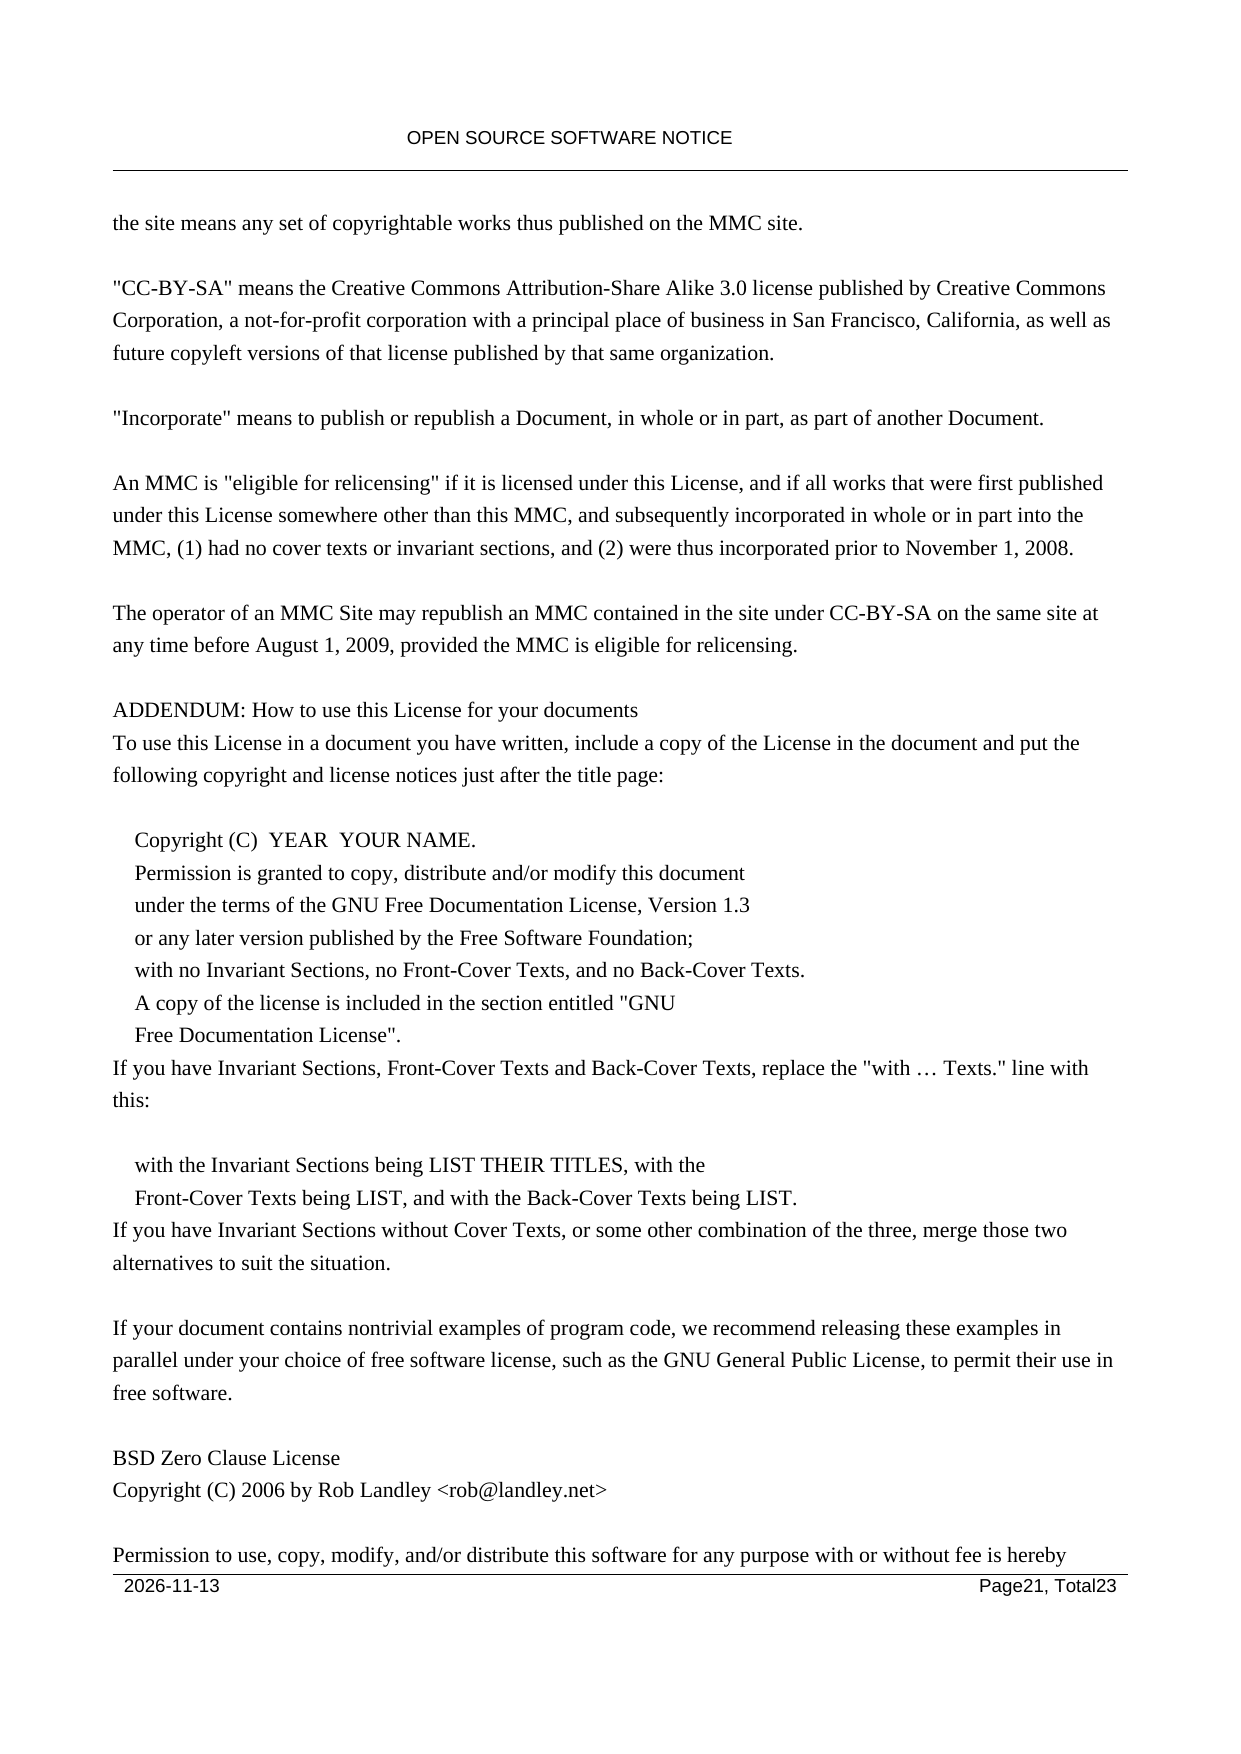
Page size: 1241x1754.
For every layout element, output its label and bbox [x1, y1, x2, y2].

text [112, 206, 1128, 1571]
